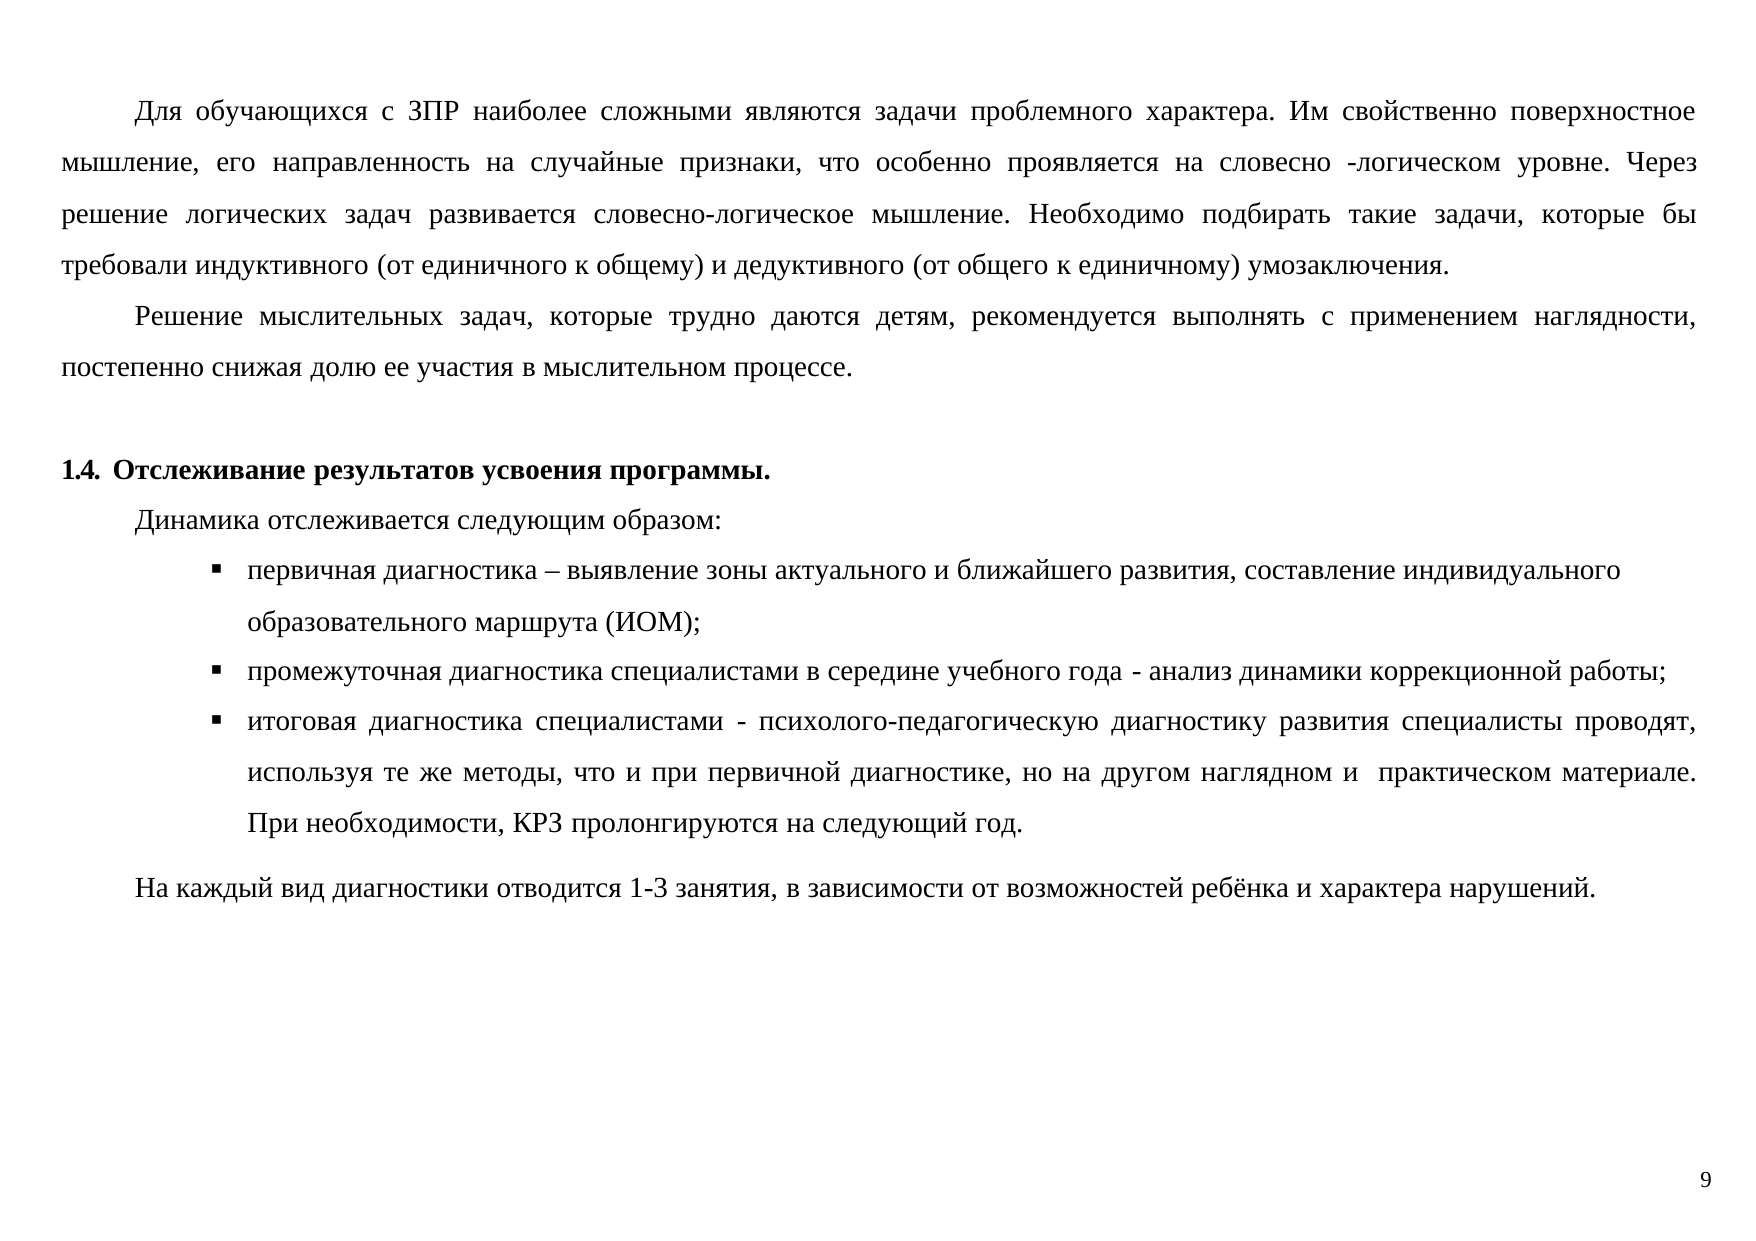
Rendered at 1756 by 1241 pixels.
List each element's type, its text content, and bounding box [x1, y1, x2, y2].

text На каждый вид диагностики отводится 1-3 занятия, в зависимости от возможностей ребёнка и характера нарушений. [134, 870, 1711, 903]
list промежуточная диагностика специалистами в середине учебного года - анализ динамики коррекционной работы; [209, 655, 1711, 687]
text Решение мыслительных задач, которые трудно даются детям, рекомендуется выполнять с применением наглядности, постепенно снижая долю ее участия в мыслительном процессе. [61, 298, 1697, 383]
list итоговая диагностика специалистами - психолого-педагогическую диагностику развития специалисты проводят, используя те же методы, что и при первичной диагностике, но на другом наглядном и практическом материале. При необходимости, КРЗ пролонгируются на следующий год. [209, 703, 1697, 838]
text Динамика отслеживается следующим образом: [134, 502, 1711, 536]
list первичная диагностика – выявление зоны актуального и ближайшего развития, составление индивидуального образовательного маршрута (ИОМ); [209, 552, 1633, 637]
text Для обучающихся с ЗПР наиболее сложными являются задачи проблемного характера. Им свойственно поверхностное мышление, его направленность на случайные признаки, что особенно проявляется на словесно -логическом уровне. Через решение логических задач развивается словесно-логическое мышление. Необходимо подбирать такие задачи, которые бы требовали индуктивного (от единичного к общему) и дедуктивного (от общего к единичному) умозаключения. [61, 93, 1697, 281]
subtitle Отслеживание результатов усвоения программы. [61, 452, 1711, 486]
